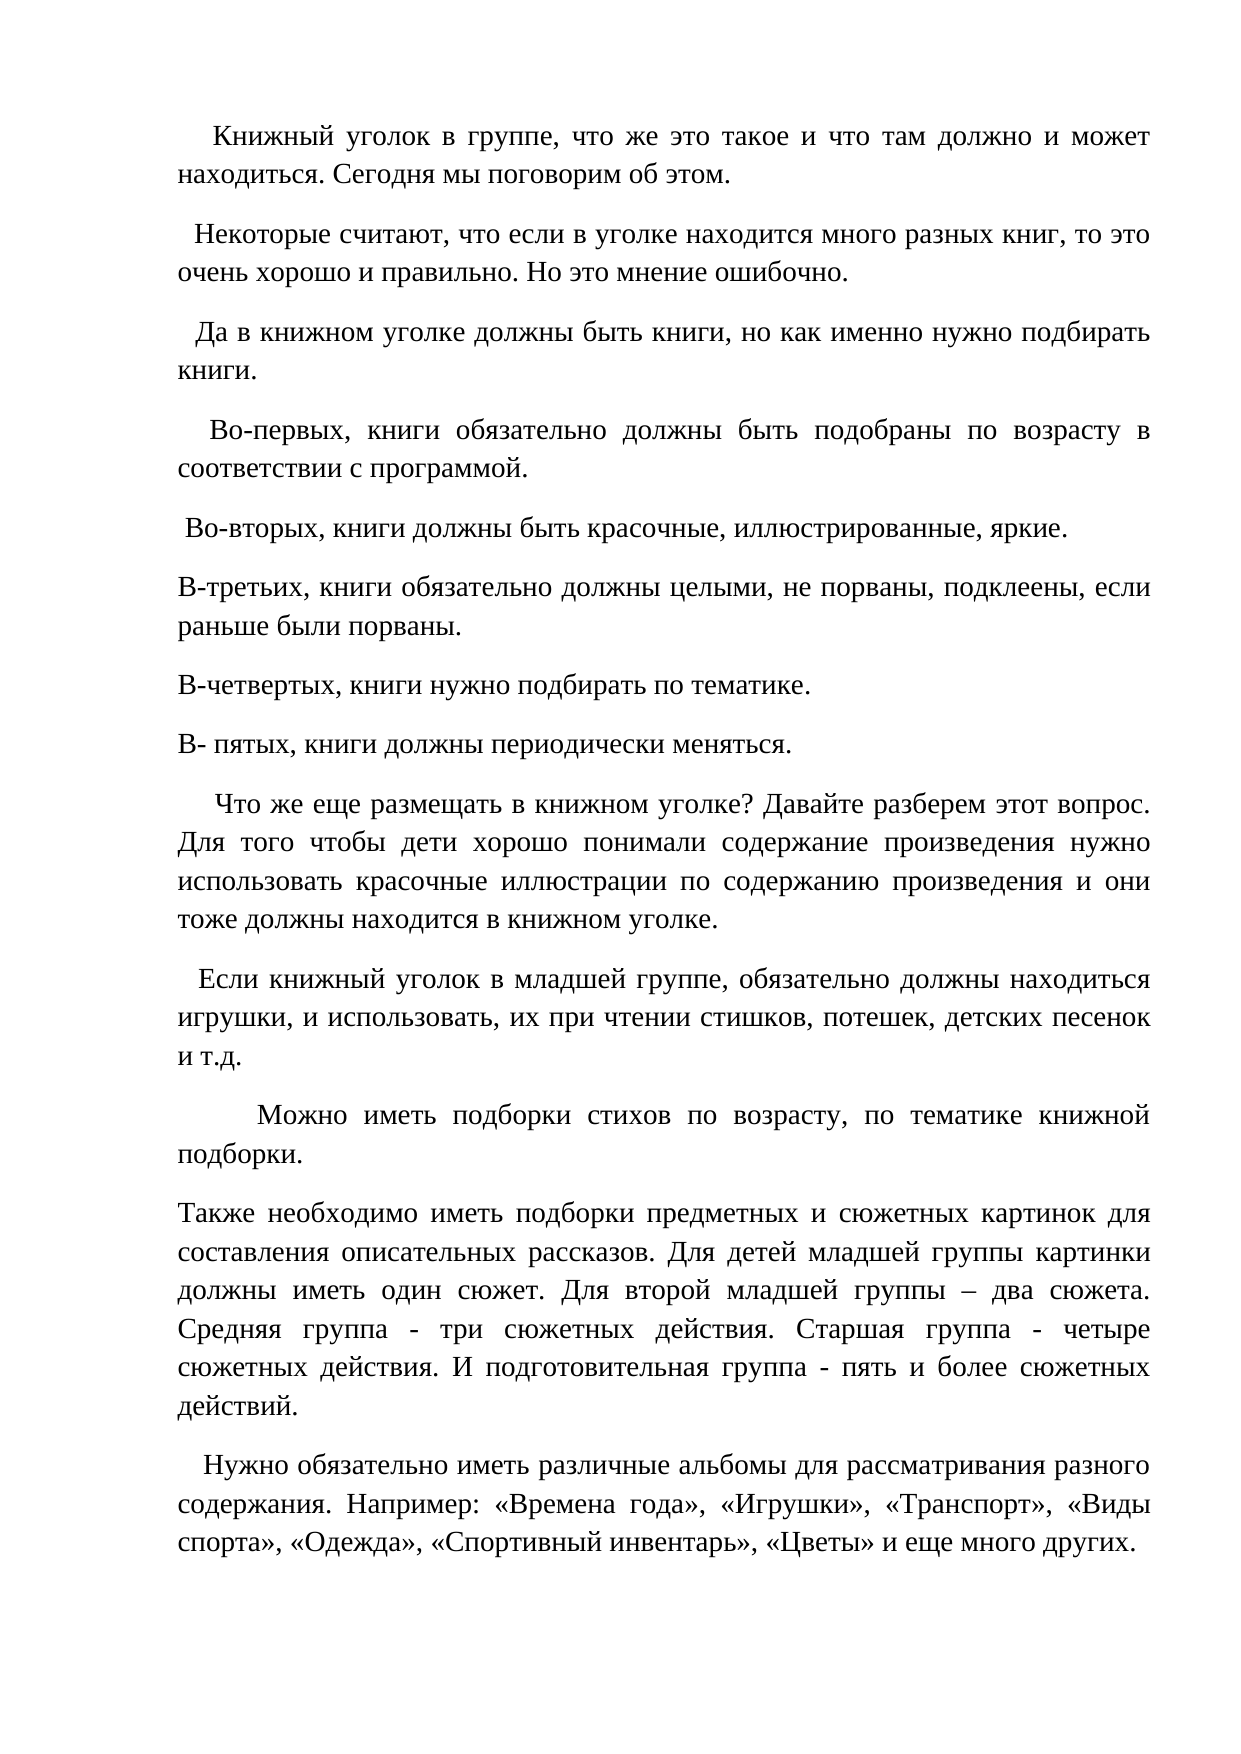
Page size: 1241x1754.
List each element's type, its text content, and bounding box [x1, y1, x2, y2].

text В-третьих, книги обязательно должны целыми, не порваны, подклеены, если раньше были порваны. [177, 569, 1152, 641]
text Можно иметь подборки стихов по возрасту, по тематике книжной подборки. [177, 1097, 1152, 1169]
text В-четвертых, книги нужно подбирать по тематике. [177, 667, 1152, 701]
text Да в книжном уголке должны быть книги, но как именно нужно подбирать книги. [177, 314, 1152, 386]
text Также необходимо иметь подборки предметных и сюжетных картинок для составления описательных рассказов. Для детей младшей группы картинки должны иметь один сюжет. Для второй младшей группы – два сюжета. Средняя группа - три сюжетных действия. Старшая группа - четыре сюжетных действия. И подготовительная группа - пять и более сюжетных действий. [177, 1195, 1152, 1421]
text Некоторые считают, что если в уголке находится много разных книг, то это очень хорошо и правильно. Но это мнение ошибочно. [177, 216, 1152, 288]
text В- пятых, книги должны периодически меняться. [177, 726, 1152, 760]
text Нужно обязательно иметь различные альбомы для рассматривания разного содержания. Например: «Времена года», «Игрушки», «Транспорт», «Виды спорта», «Одежда», «Спортивный инвентарь», «Цветы» и еще много других. [177, 1447, 1152, 1558]
text Если книжный уголок в младшей группе, обязательно должны находиться игрушки, и использовать, их при чтении стишков, потешек, детских песенок и т.д. [177, 961, 1152, 1071]
text Во-вторых, книги должны быть красочные, иллюстрированные, яркие. [177, 510, 1152, 543]
text Книжный уголок в группе, что же это такое и что там должно и может находиться. Сегодня мы поговорим об этом. [177, 118, 1152, 190]
text Во-первых, книги обязательно должны быть подобраны по возрасту в соответствии с программой. [177, 412, 1152, 484]
text Что же еще размещать в книжном уголке? Давайте разберем этот вопрос. Для того чтобы дети хорошо понимали содержание произведения нужно использовать красочные иллюстрации по содержанию произведения и они тоже должны находится в книжном уголке. [177, 786, 1152, 935]
